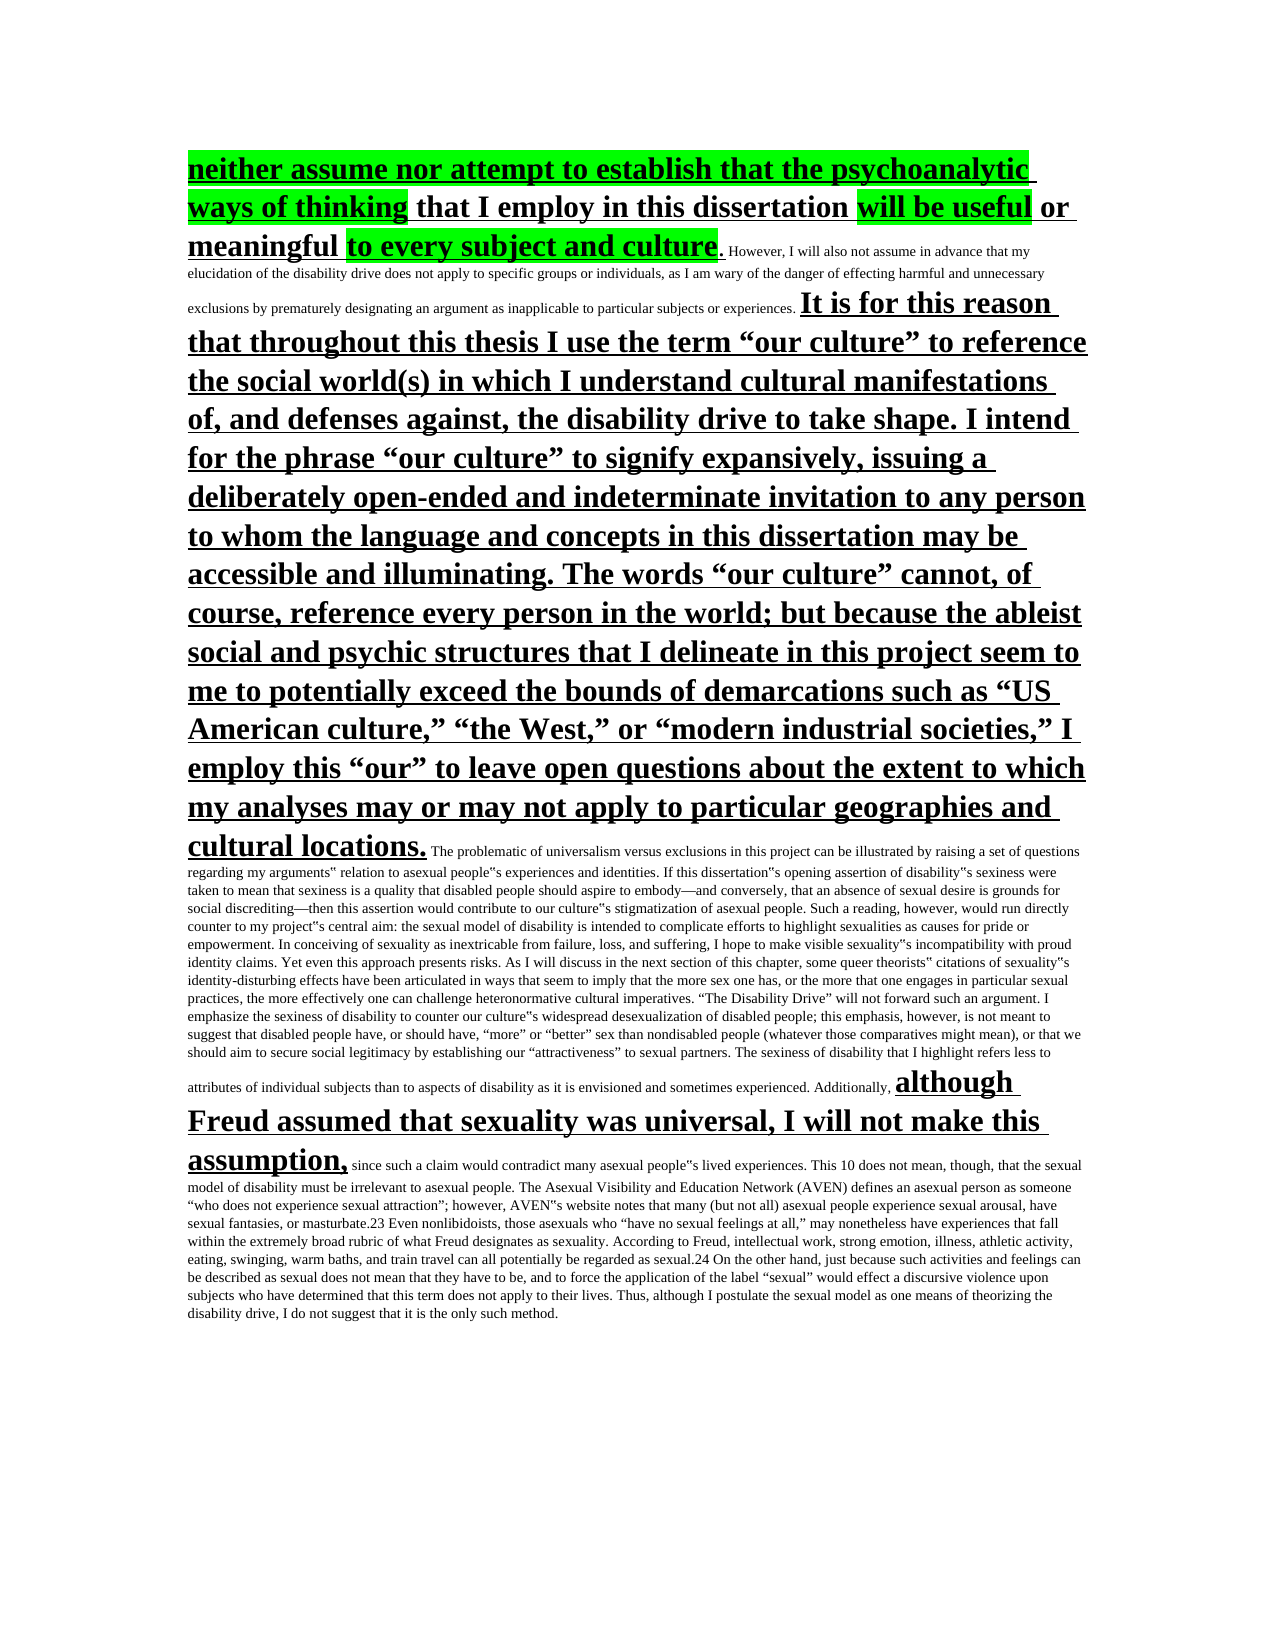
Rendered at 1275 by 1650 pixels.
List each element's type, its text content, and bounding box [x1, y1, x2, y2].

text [187, 150, 1087, 354]
